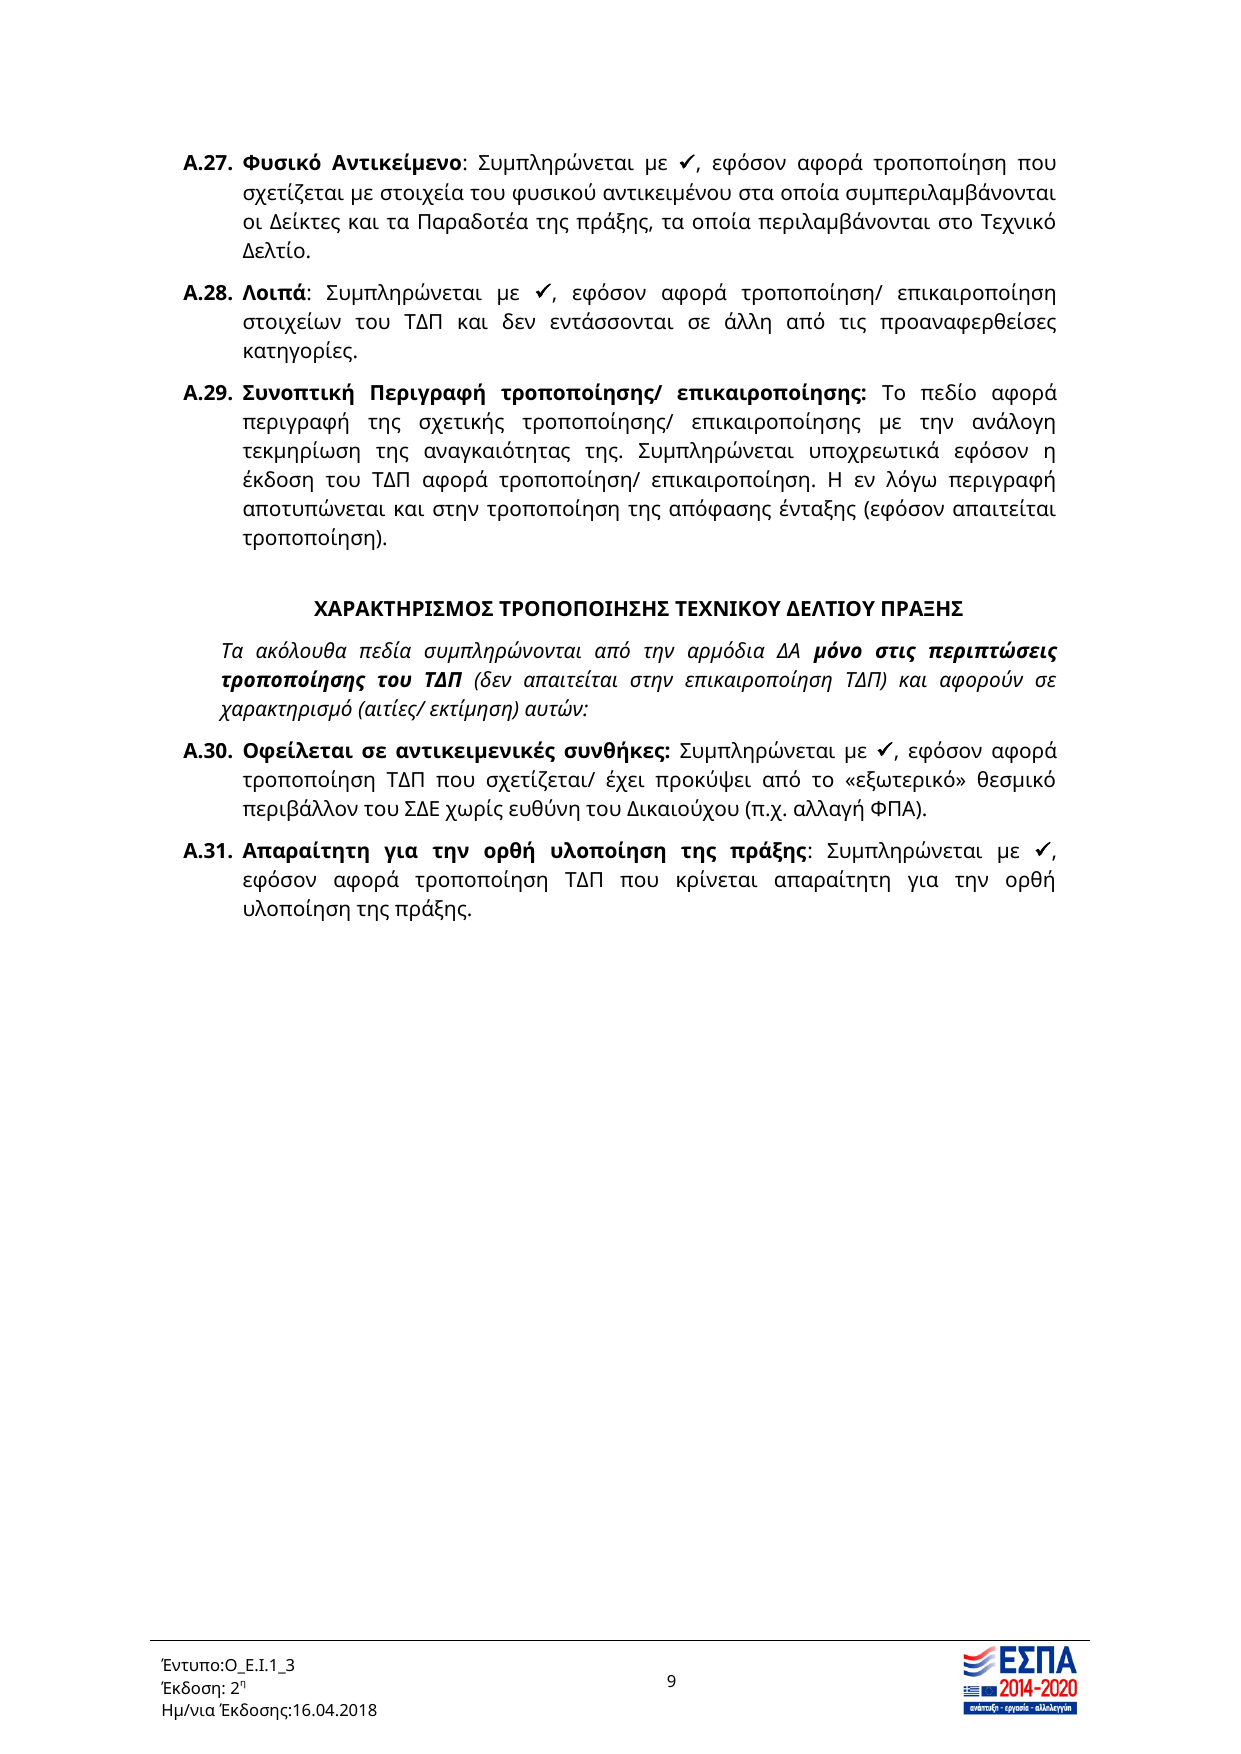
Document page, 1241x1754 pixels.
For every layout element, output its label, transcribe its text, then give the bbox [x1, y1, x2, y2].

text Τα ακόλουθα πεδία συμπληρώνονται από την αρμόδια ΔΑ μόνο στις περιπτώσεις τροποποίησης του ΤΔΠ (δεν απαιτείται στην επικαιροποίηση ΤΔΠ) και αφορούν σε χαρακτηρισμό (αιτίες/ εκτίμηση) αυτών: [221, 635, 1057, 723]
list Φυσικό Αντικείμενο: Συμπληρώνεται με , εφόσον αφορά τροποποίηση που σχετίζεται με στοιχεία του φυσικού αντικειμένου στα οποία συμπεριλαμβάνονται οι Δείκτες και τα Παραδοτέα της πράξης, τα οποία περιλαμβάνονται στο Τεχνικό Δελτίο. [183, 148, 1057, 264]
list Συνοπτική Περιγραφή τροποποίησης/ επικαιροποίησης: Το πεδίο αφορά περιγραφή της σχετικής τροποποίησης/ επικαιροποίησης με την ανάλογη τεκμηρίωση της αναγκαιότητας της. Συμπληρώνεται υποχρεωτικά εφόσον η έκδοση του ΤΔΠ αφορά τροποποίηση/ επικαιροποίηση. Η εν λόγω περιγραφή αποτυπώνεται και στην τροποποίηση της απόφασης ένταξης (εφόσον απαιτείται τροποποίηση). [183, 377, 1057, 552]
list Απαραίτητη για την ορθή υλοποίηση της πράξης: Συμπληρώνεται με , εφόσον αφορά τροποποίηση ΤΔΠ που κρίνεται απαραίτητη για την ορθή υλοποίηση της πράξης. [183, 835, 1057, 923]
list Οφείλεται σε αντικειμενικές συνθήκες: Συμπληρώνεται με , εφόσον αφορά τροποποίηση ΤΔΠ που σχετίζεται/ έχει προκύψει από το «εξωτερικό» θεσμικό περιβάλλον του ΣΔΕ χωρίς ευθύνη του Δικαιούχου (π.χ. αλλαγή ΦΠΑ). [183, 735, 1057, 823]
list Λοιπά: Συμπληρώνεται με , εφόσον αφορά τροποποίηση/ επικαιροποίηση στοιχείων του ΤΔΠ και δεν εντάσσονται σε άλλη από τις προαναφερθείσες κατηγορίες. [183, 277, 1057, 364]
text ΧΑΡΑΚΤΗΡΙΣΜΟΣ ΤΡΟΠΟΠΟΙΗΣΗΣ ΤΕΧΝΙΚΟΥ ΔΕΛΤΙΟΥ ΠΡΑΞΗΣ [221, 593, 1057, 623]
picture [960, 1644, 1080, 1716]
